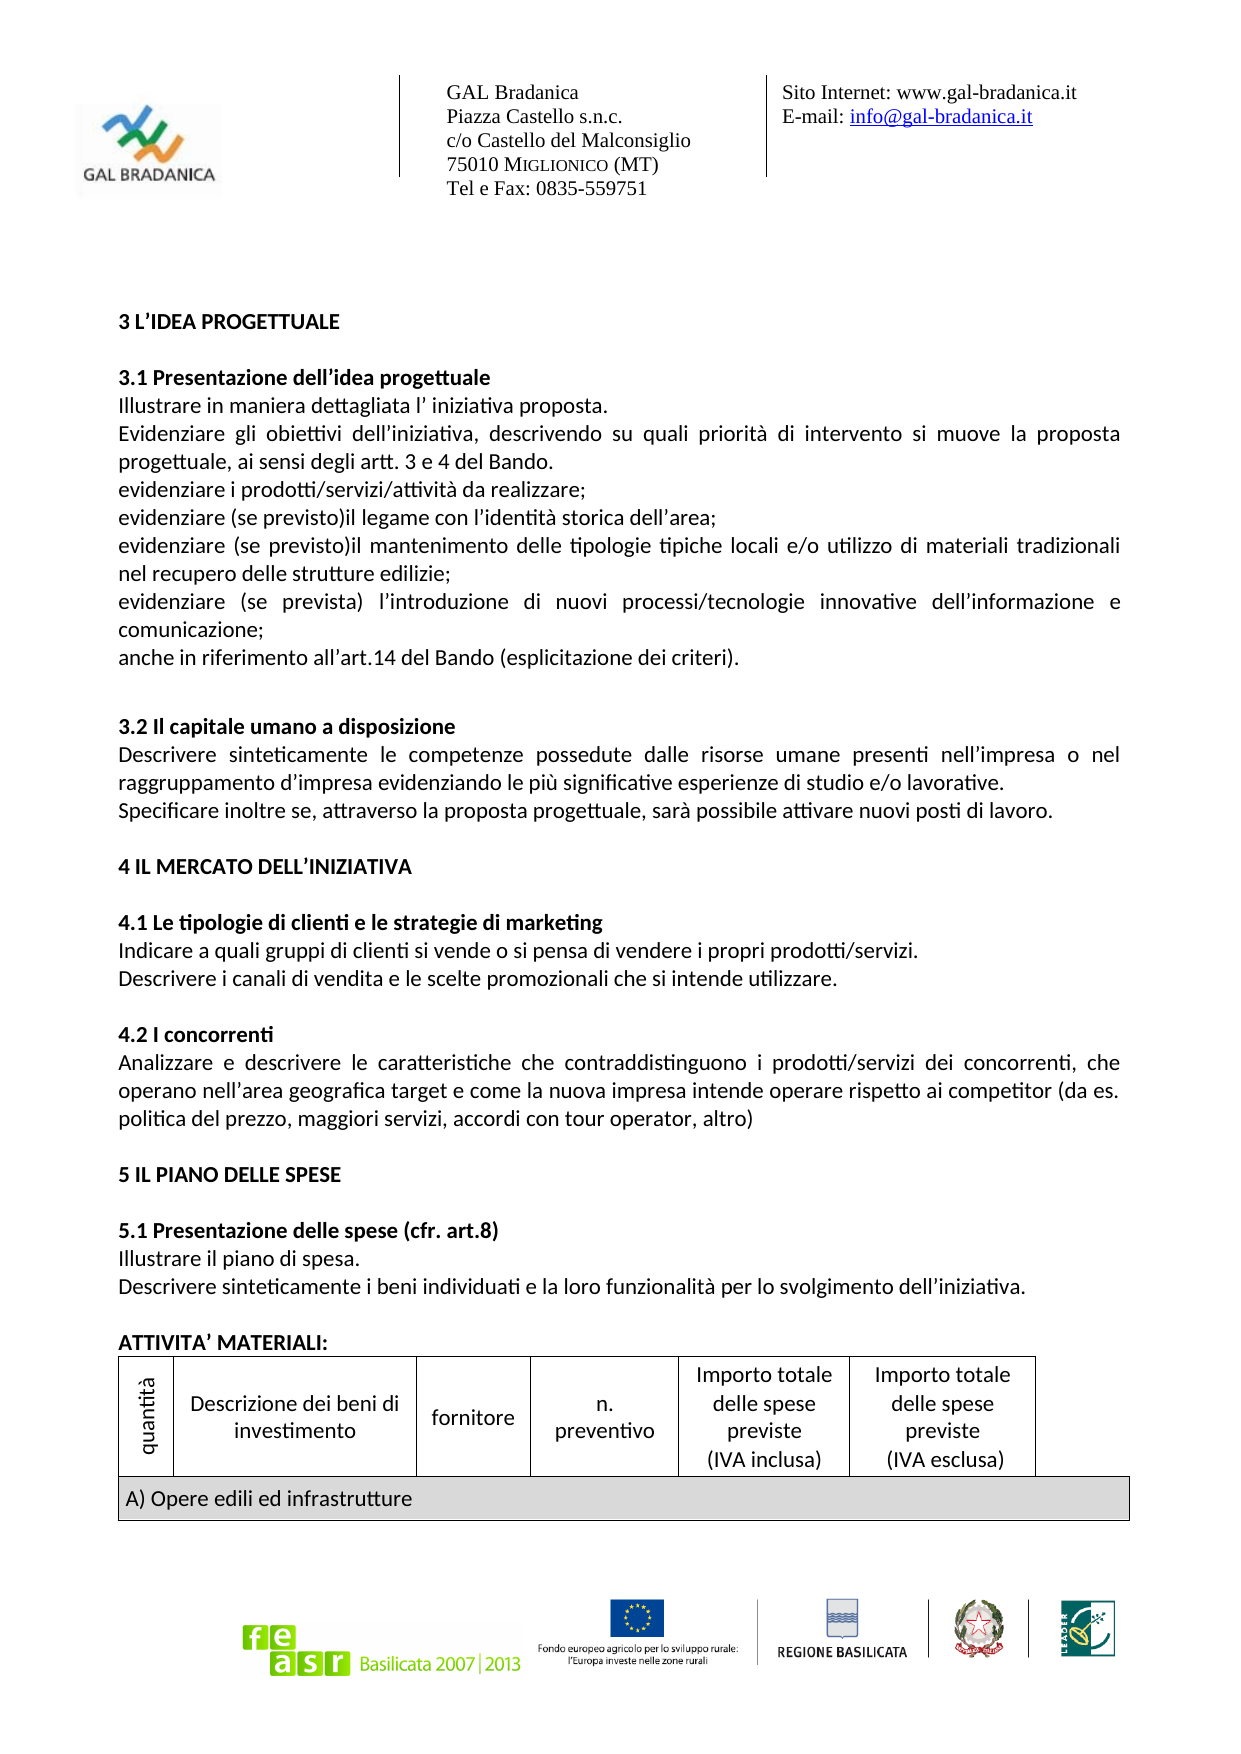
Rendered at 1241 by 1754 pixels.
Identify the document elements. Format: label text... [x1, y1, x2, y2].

text 5.1 Presentazione delle spese (cfr. art.8) [118, 1216, 1122, 1244]
text Illustrare in maniera dettagliata l’ iniziativa proposta. [118, 391, 1122, 419]
text evidenziare (se previsto)il mantenimento delle tipologie tipiche locali e/o utilizzo di materiali tradizionali nel recupero delle strutture edilizie; [118, 531, 1122, 587]
text evidenziare (se prevista) l’introduzione di nuovi processi/tecnologie innovative dell’informazione e comunicazione; anche in riferimento all’art.14 del Bando (esplicitazione dei criteri). [118, 587, 1122, 671]
text Analizzare e descrivere le caratteristiche che contraddistinguono i prodotti/servizi dei concorrenti, che operano nell’area geografica target e come la nuova impresa intende operare rispetto ai competitor (da es. politica del prezzo, maggiori servizi, accordi con tour operator, altro) [118, 1048, 1122, 1132]
text 4.2 I concorrenti [118, 1020, 1122, 1048]
text ATTIVITA’ MATERIALI: [118, 1328, 1122, 1356]
text Descrivere sinteticamente le competenze possedute dalle risorse umane presenti nell’impresa o nel raggruppamento d’impresa evidenziando le più significative esperienze di studio e/o lavorative. [118, 740, 1122, 796]
text Specificare inoltre se, attraverso la proposta progettuale, sarà possibile attivare nuovi posti di lavoro. [118, 796, 1122, 824]
table_header Importo totale delle spese previste (IVA inclusa) [679, 1357, 849, 1476]
text 3 L’IDEA PROGETTUALE [118, 307, 1122, 335]
text Indicare a quali gruppi di clienti si vende o si pensa di vendere i propri prodotti/servizi. [118, 936, 1122, 964]
text Evidenziare gli obiettivi dell’iniziativa, descrivendo su quali priorità di intervento si muove la proposta progettuale, ai sensi degli artt. 3 e 4 del Bando. [118, 419, 1122, 475]
text 4 IL MERCATO DELL’INIZIATIVA [118, 852, 1122, 880]
text 3.2 Il capitale umano a disposizione [118, 712, 1122, 740]
table_header n. preventivo [531, 1357, 678, 1476]
table_header Importo totale delle spese previste (IVA esclusa) [850, 1357, 1035, 1476]
text evidenziare i prodotti/servizi/attività da realizzare; [118, 475, 1122, 503]
text Descrivere sinteticamente i beni individuati e la loro funzionalità per lo svolgimento dell’iniziativa. [118, 1272, 1122, 1300]
text 4.1 Le tipologie di clienti e le strategie di marketing [118, 908, 1122, 936]
text 3.1 Presentazione dell’idea progettuale [118, 363, 1122, 391]
text Descrivere i canali di vendita e le scelte promozionali che si intende utilizzare. [118, 964, 1122, 992]
table_cell A) Opere edili ed infrastrutture [119, 1477, 1129, 1519]
text Illustrare il piano di spesa. [118, 1244, 1122, 1272]
text 5 IL PIANO DELLE SPESE [118, 1160, 1122, 1188]
picture [241, 1622, 522, 1679]
table_header quantità [119, 1357, 173, 1476]
text evidenziare (se previsto)il legame con l’identità storica dell’area; [118, 503, 1122, 531]
table_header Descrizione dei beni di investimento [174, 1357, 416, 1476]
picture [73, 75, 222, 223]
table_header fornitore [417, 1357, 530, 1476]
